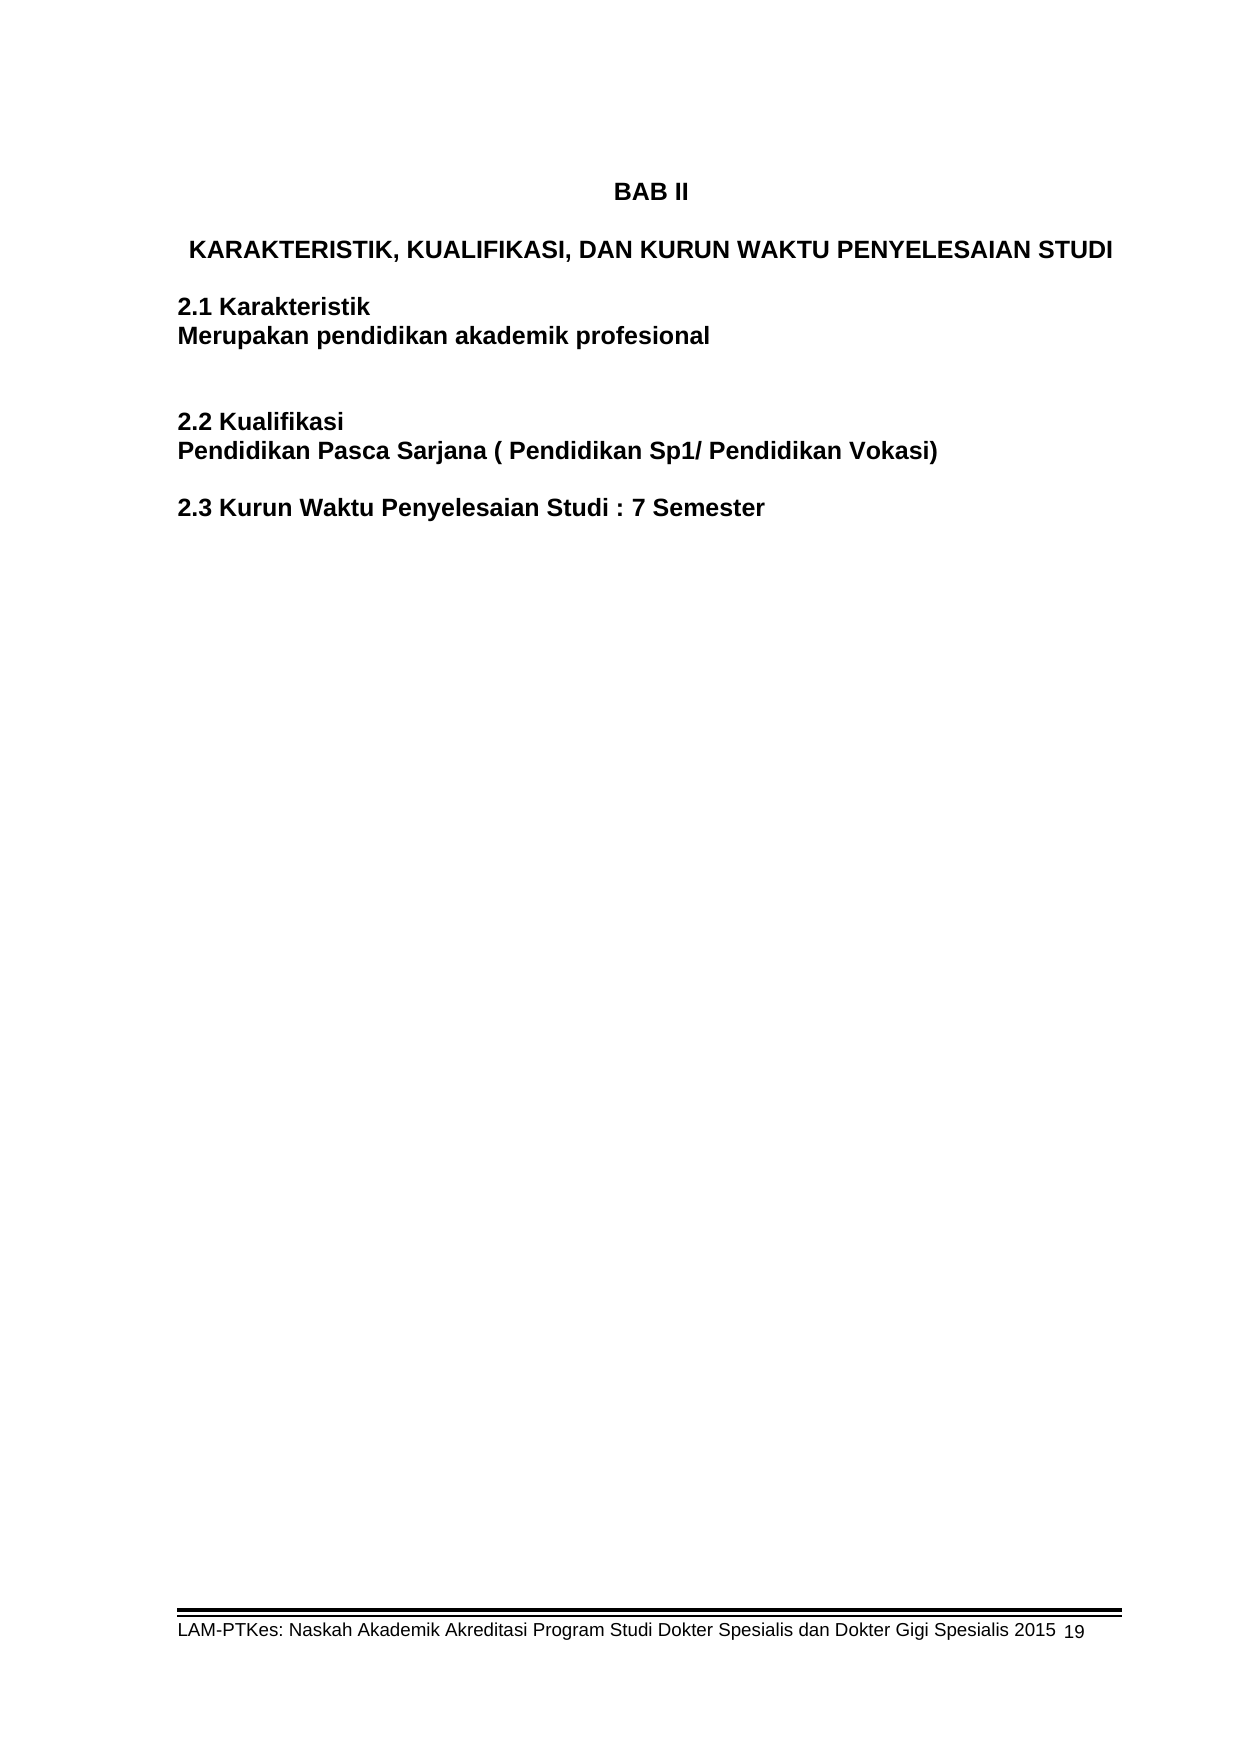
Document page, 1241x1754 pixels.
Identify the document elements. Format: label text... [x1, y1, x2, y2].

list Pendidikan Pasca Sarjana ( Pendidikan Sp1/ Pendidikan Vokasi) [177, 436, 1122, 465]
text 2.2 Kualifikasi [177, 407, 1122, 436]
text Merupakan pendidikan akademik profesional [177, 321, 1122, 350]
text BAB II [180, 177, 1122, 206]
text Karakteristik, Kualifikasi, dan Kurun Waktu Penyelesaian STUDI [180, 235, 1122, 263]
text 2.3 Kurun Waktu Penyelesaian Studi : 7 Semester [177, 493, 1122, 522]
text 2.1 Karakteristik [177, 292, 1122, 321]
